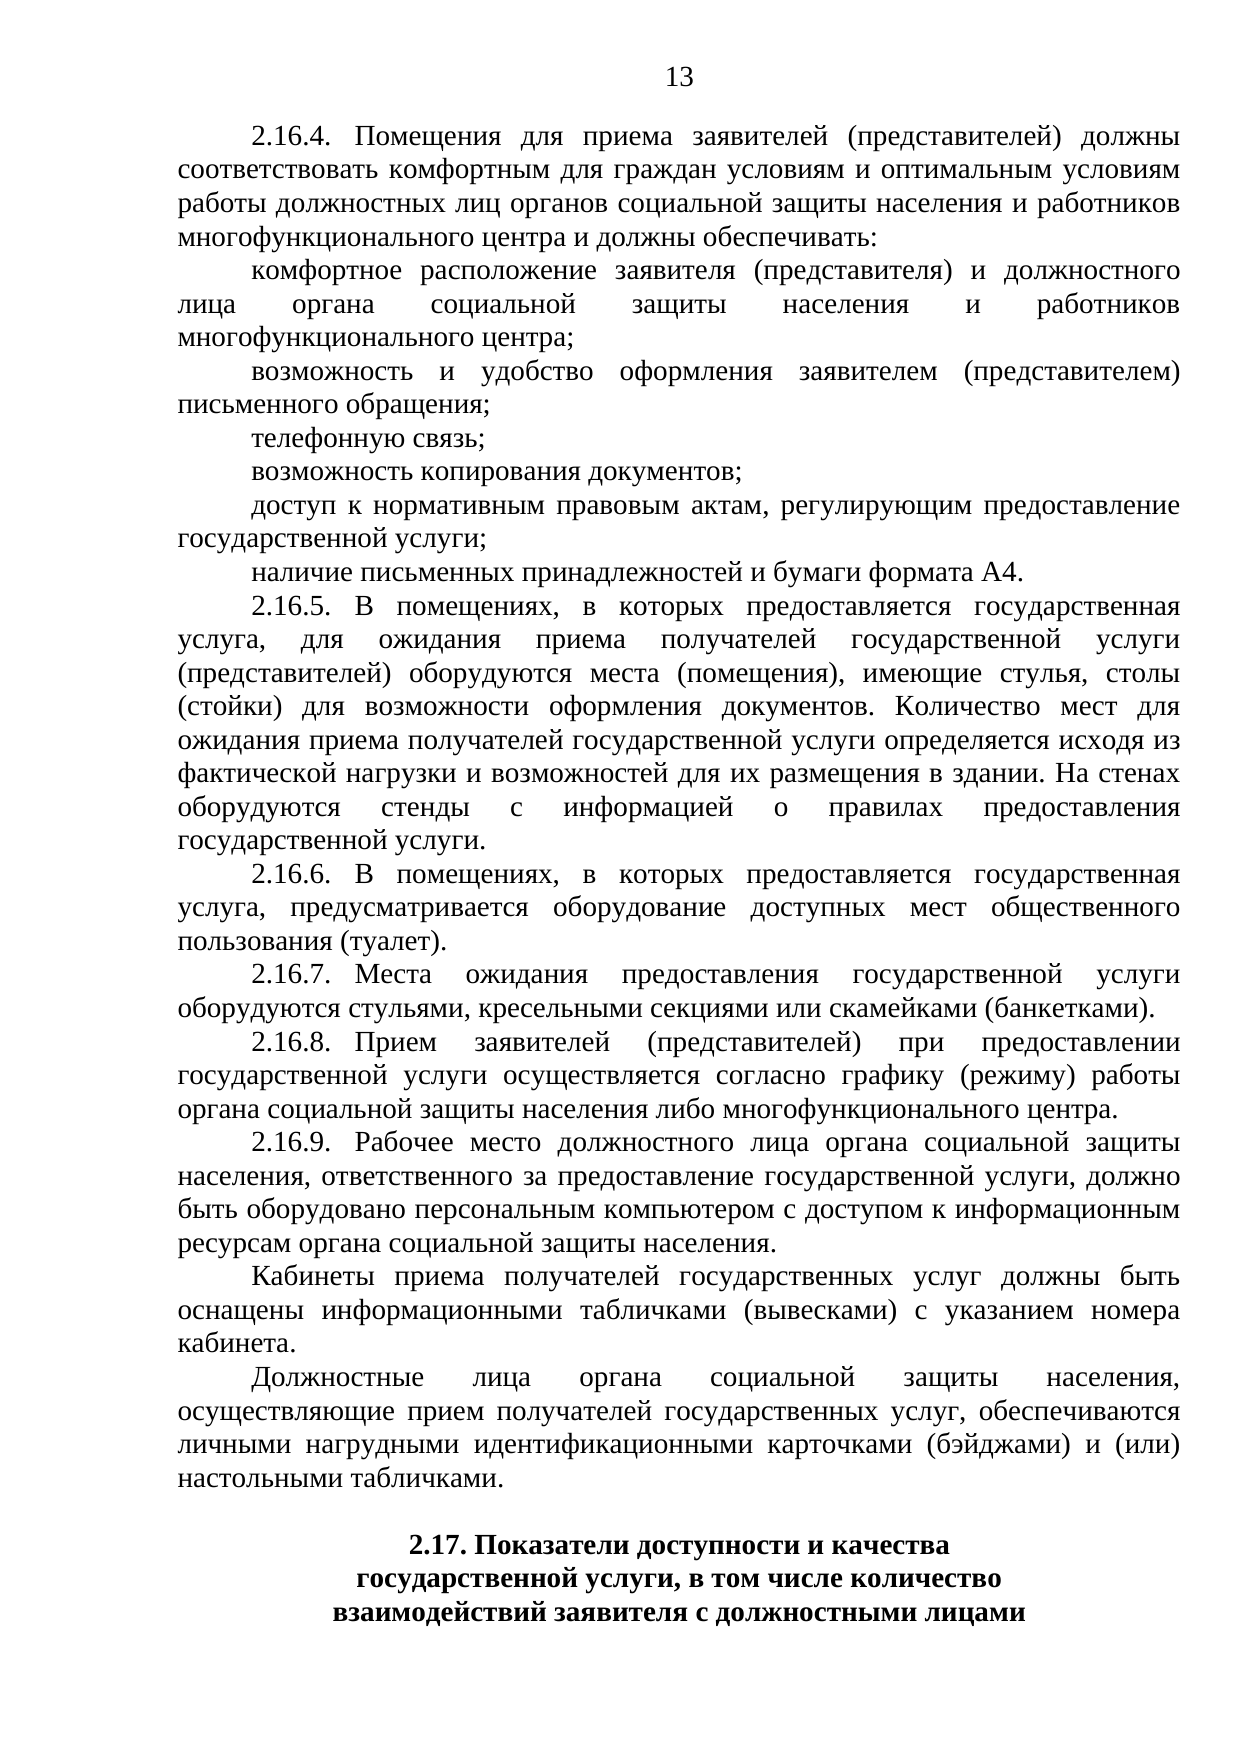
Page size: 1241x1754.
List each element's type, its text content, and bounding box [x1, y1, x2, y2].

text телефонную связь; [177, 420, 1181, 453]
text 2.16.7. Места ожидания предоставления государственной услуги оборудуются стульями, кресельными секциями или скамейками (банкетками). [177, 957, 1181, 1024]
text 2.16.5. В помещениях, в которых предоставляется государственная услуга, для ожидания приема получателей государственной услуги (представителей) оборудуются места (помещения), имеющие стулья, столы (стойки) для возможности оформления документов. Количество мест для ожидания приема получателей государственной услуги определяется исходя из фактической нагрузки и возможностей для их размещения в здании. На стенах оборудуются стенды с информацией о правилах предоставления государственной услуги. [177, 588, 1181, 856]
text Должностные лица органа социальной защиты населения, осуществляющие прием получателей государственных услуг, обеспечиваются личными нагрудными идентификационными карточками (бэйджами) и (или) настольными табличками. [177, 1359, 1181, 1493]
text возможность и удобство оформления заявителем (представителем) письменного обращения; [177, 353, 1181, 420]
text взаимодействий заявителя с должностными лицами [177, 1594, 1181, 1627]
text 2.17. Показатели доступности и качества [177, 1527, 1181, 1560]
text комфортное расположение заявителя (представителя) и должностного лица органа социальной защиты населения и работников многофункционального центра; [177, 252, 1181, 353]
text Кабинеты приема получателей государственных услуг должны быть оснащены информационными табличками (вывесками) с указанием номера кабинета. [177, 1258, 1181, 1359]
text 2.16.6. В помещениях, в которых предоставляется государственная услуга, предусматривается оборудование доступных мест общественного пользования (туалет). [177, 856, 1181, 957]
text доступ к нормативным правовым актам, регулирующим предоставление государственной услуги; [177, 487, 1181, 554]
text 2.16.4. Помещения для приема заявителей (представителей) должны соответствовать комфортным для граждан условиям и оптимальным условиям работы должностных лиц органов социальной защиты населения и работников многофункционального центра и должны обеспечивать: [177, 118, 1181, 252]
text 2.16.8. Прием заявителей (представителей) при предоставлении государственной услуги осуществляется согласно графику (режиму) работы органа социальной защиты населения либо многофункционального центра. [177, 1024, 1181, 1124]
text 2.16.9. Рабочее место должностного лица органа социальной защиты населения, ответственного за предоставление государственной услуги, должно быть оборудовано персональным компьютером с доступом к информационным ресурсам органа социальной защиты населения. [177, 1124, 1181, 1258]
text наличие письменных принадлежностей и бумаги формата A4. [177, 554, 1181, 588]
text возможность копирования документов; [177, 453, 1181, 487]
text государственной услуги, в том числе количество [177, 1560, 1181, 1594]
